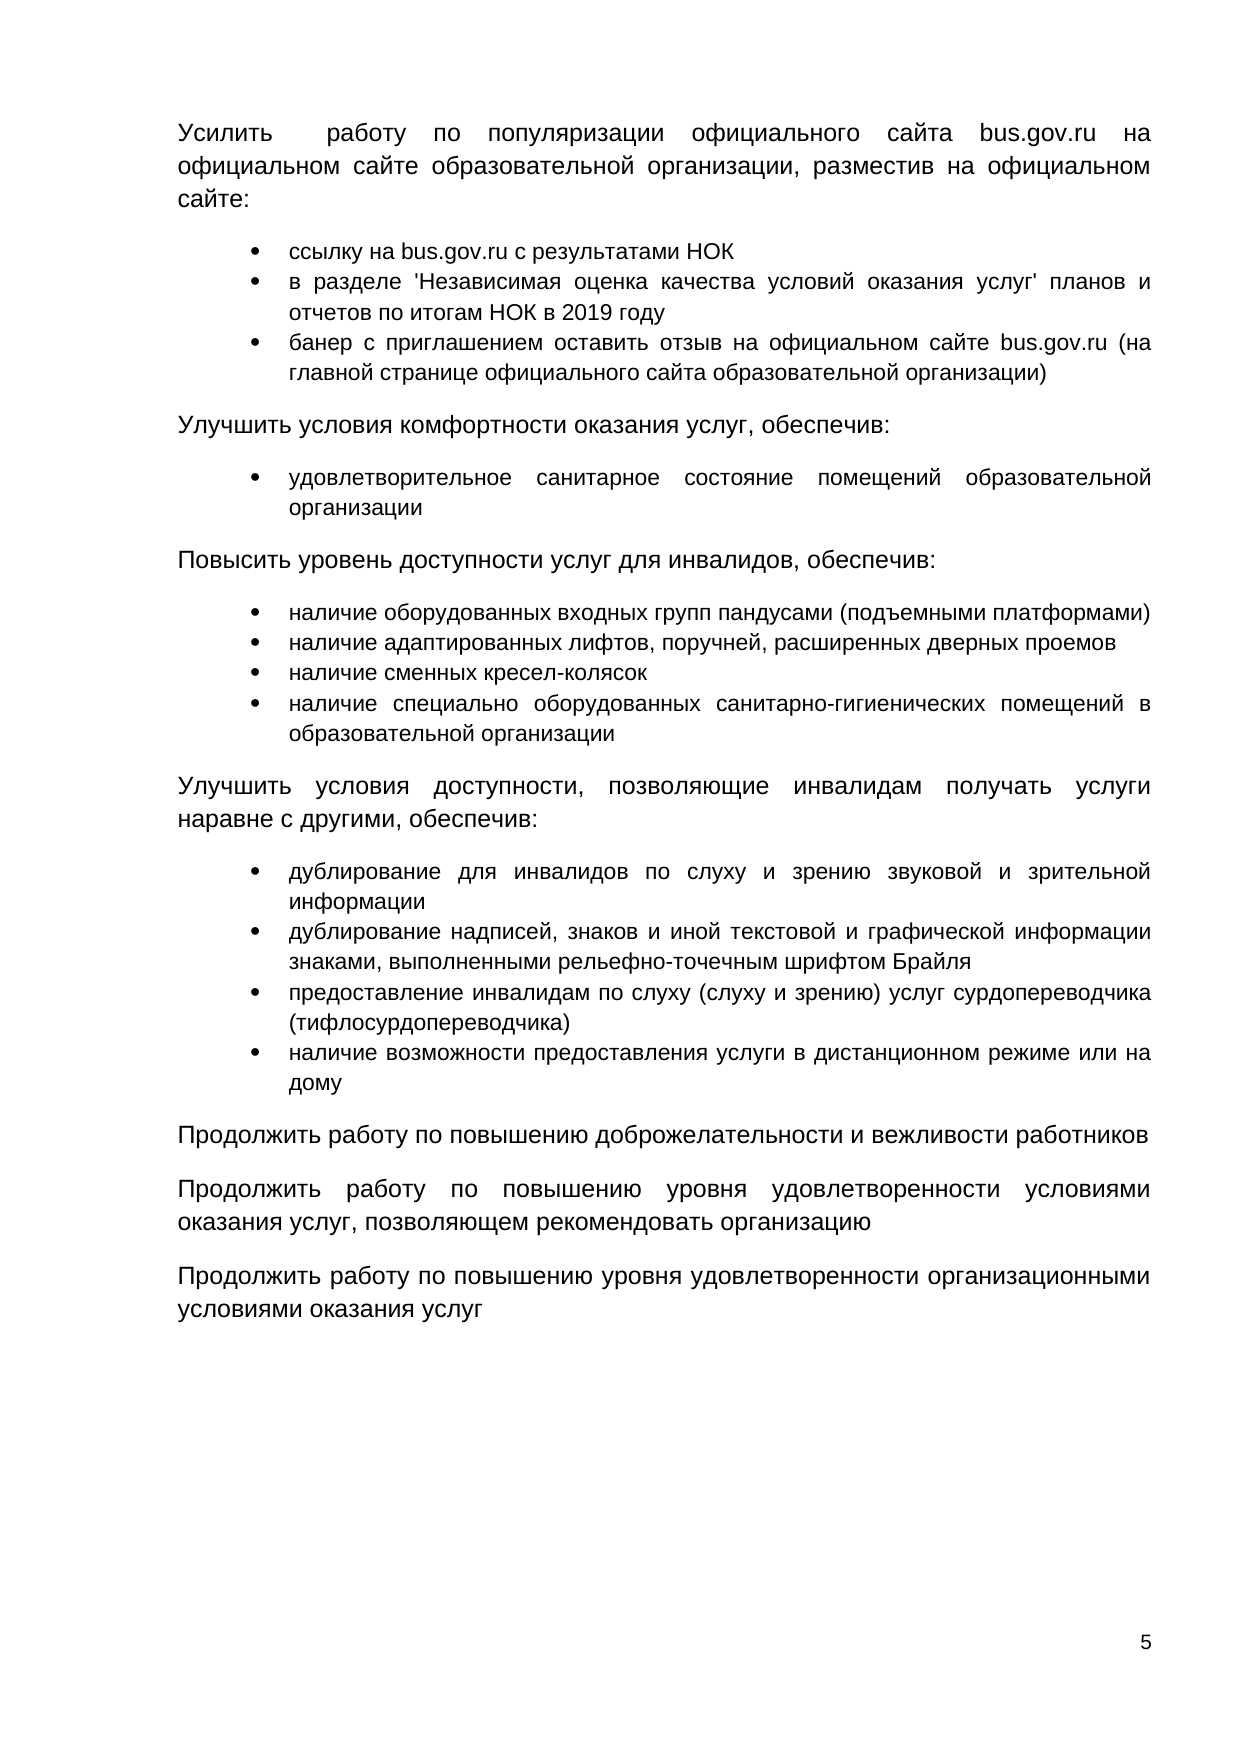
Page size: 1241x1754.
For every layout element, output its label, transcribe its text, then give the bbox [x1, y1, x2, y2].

list наличие оборудованных входных групп пандусами (подъемными платформами) [251, 599, 1152, 625]
text Улучшить условия доступности, позволяющие инвалидам получать услуги наравне с другими, обеспечив: [177, 771, 1152, 832]
text Повысить уровень доступности услуг для инвалидов, обеспечив: [177, 545, 1152, 574]
list наличие возможности предоставления услуги в дистанционном режиме или на дому [251, 1039, 1152, 1095]
text Продолжить работу по повышению уровня удовлетворенности условиями оказания услуг, позволяющем рекомендовать организацию [177, 1174, 1152, 1236]
list в разделе 'Независимая оценка качества условий оказания услуг' планов и отчетов по итогам НОК в 2019 году [251, 268, 1152, 325]
list наличие сменных кресел-колясок [251, 659, 1152, 686]
list ссылку на bus.gov.ru с результатами НОК [251, 238, 1152, 264]
list наличие адаптированных лифтов, поручней, расширенных дверных проемов [251, 629, 1152, 655]
text Усилить работу по популяризации официального сайта bus.gov.ru на официальном сайте образовательной организации, разместив на официальном сайте: [177, 118, 1152, 213]
list дублирование для инвалидов по слуху и зрению звуковой и зрительной информации [251, 858, 1152, 914]
list наличие специально оборудованных санитарно-гигиенических помещений в образовательной организации [251, 689, 1152, 746]
list дублирование надписей, знаков и иной текстовой и графической информации знаками, выполненными рельефно-точечным шрифтом Брайля [251, 918, 1152, 974]
list предоставление инвалидам по слуху (слуху и зрению) услуг сурдопереводчика (тифлосурдопереводчика) [251, 978, 1152, 1035]
text Улучшить условия комфортности оказания услуг, обеспечив: [177, 410, 1152, 439]
text Продолжить работу по повышению уровня удовлетворенности организационными условиями оказания услуг [177, 1261, 1152, 1323]
list удовлетворительное санитарное состояние помещений образовательной организации [251, 464, 1152, 520]
list банер с приглашением оставить отзыв на официальном сайте bus.gov.ru (на главной странице официального сайта образовательной организации) [251, 329, 1152, 385]
text Продолжить работу по повышению доброжелательности и вежливости работников [177, 1120, 1152, 1149]
